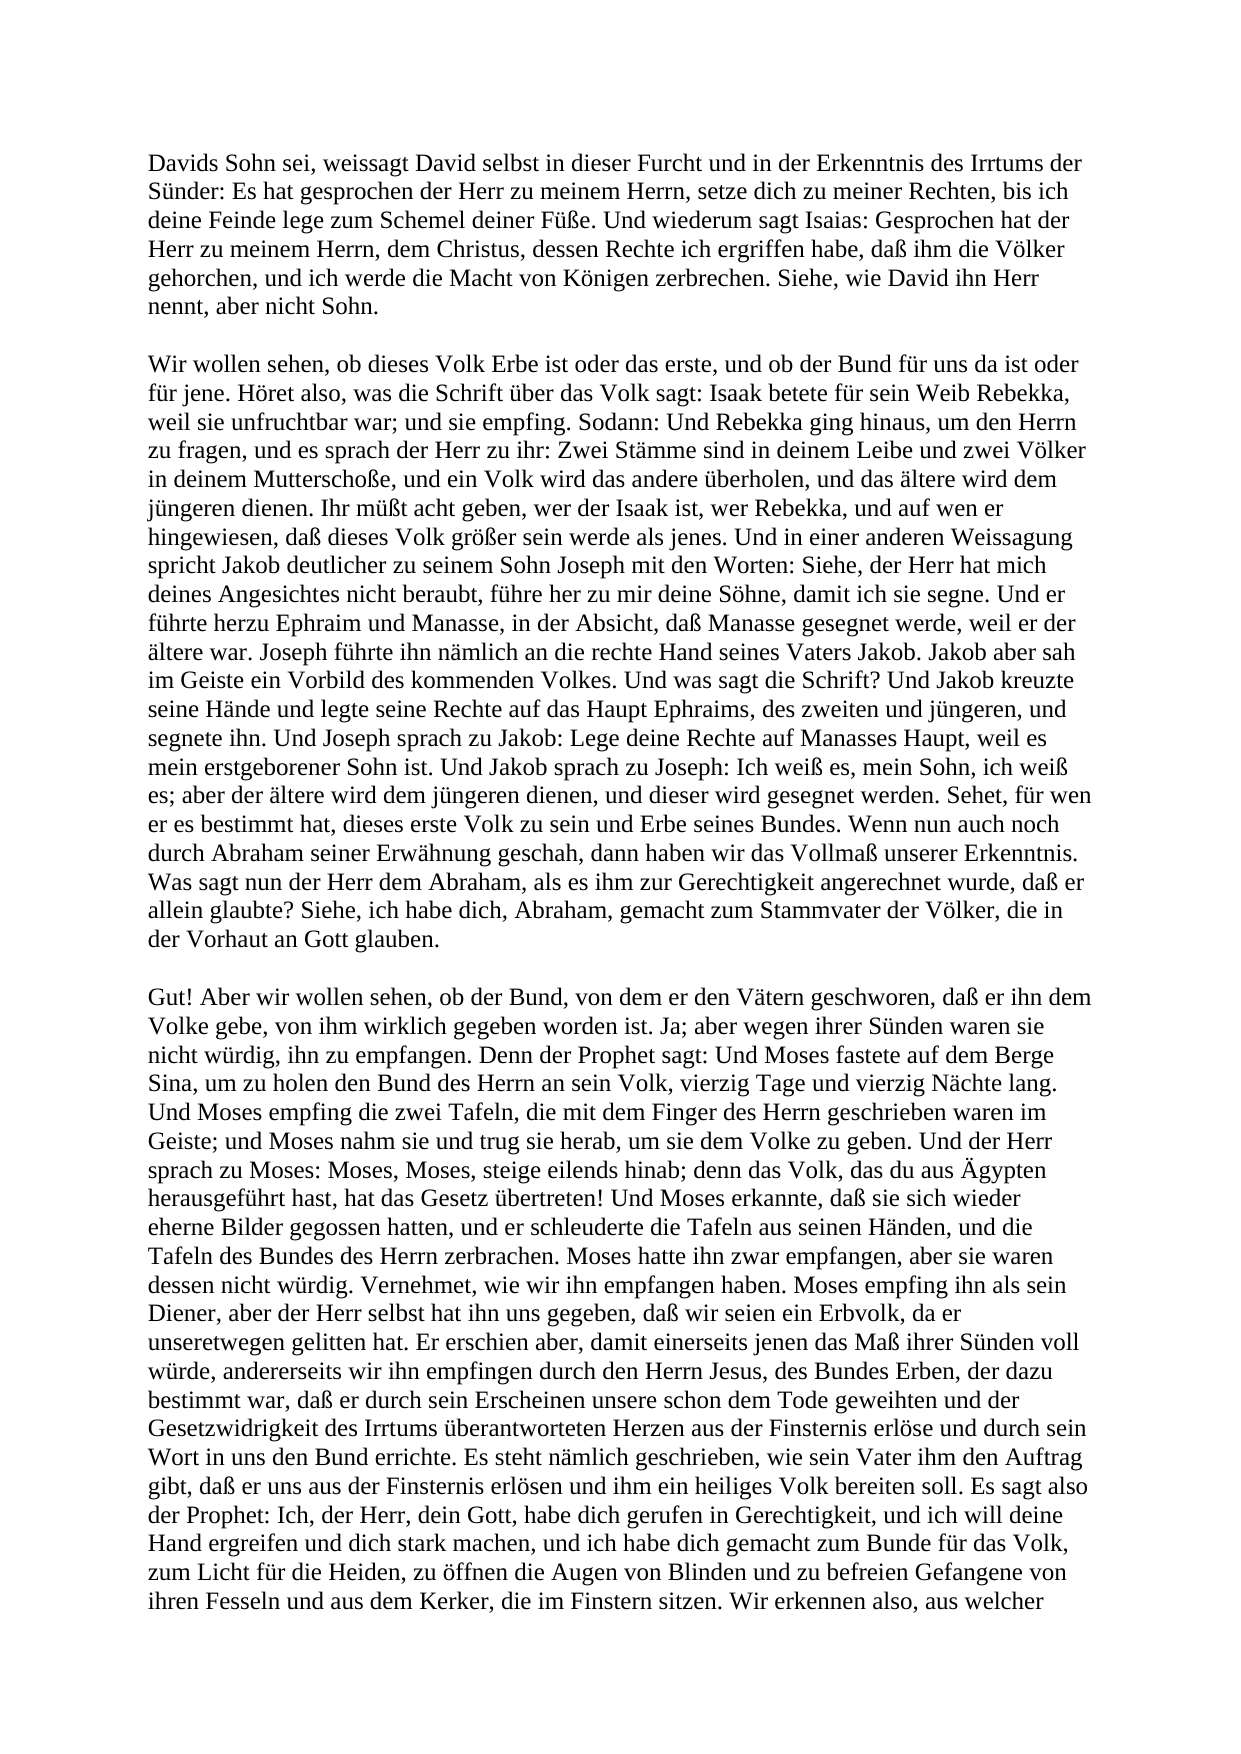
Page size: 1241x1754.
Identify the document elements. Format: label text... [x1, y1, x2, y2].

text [148, 148, 1093, 320]
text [148, 982, 1093, 1615]
text Wir wollen sehen, ob dieses Volk Erbe ist oder das erste, und ob der Bund für uns da ist oder für jene. Höret also, was die Schrift über das Volk sagt: Isaak betete für sein Weib Rebekka, weil sie unfruchtbar war; und sie empfing. Sodann: Und Rebekka ging hinaus, um den Herrn zu fragen, und es sprach der Herr zu ihr: Zwei Stämme sind in deinem Leibe und zwei Völker in deinem Mutterschoße, und ein Volk wird das andere überholen, und das ältere wird dem jüngeren dienen. Ihr müßt acht geben, wer der Isaak ist, wer Rebekka, und auf wen er hingewiesen, daß dieses Volk größer sein werde als jenes. Und in einer anderen Weissagung spricht Jakob deutlicher zu seinem Sohn Joseph mit den Worten: Siehe, der Herr hat mich deines Angesichtes nicht beraubt, führe her zu mir deine Söhne, damit ich sie segne. Und er führte herzu Ephraim und Manasse, in der Absicht, daß Manasse gesegnet werde, weil er der ältere war. Joseph führte ihn nämlich an die rechte Hand seines Vaters Jakob. Jakob aber sah im Geiste ein Vorbild des kommenden Volkes. Und was sagt die Schrift? Und Jakob kreuzte seine Hände und legte seine Rechte auf das Haupt Ephraims, des zweiten und jüngeren, und segnete ihn. Und Joseph sprach zu Jakob: Lege deine Rechte auf Manasses Haupt, weil es mein erstgeborener Sohn ist. Und Jakob sprach zu Joseph: Ich weiß es, mein Sohn, ich weiß es; aber der ältere wird dem jüngeren dienen, und dieser wird gesegnet werden. Sehet, für wen er es bestimmt hat, dieses erste Volk zu sein und Erbe seines Bundes. Wenn nun auch noch durch Abraham seiner Erwähnung geschah, dann haben wir das Vollmaß unserer Erkenntnis. Was sagt nun der Herr dem Abraham, als es ihm zur Gerechtigkeit angerechnet wurde, daß er allein glaubte? Siehe, ich habe dich, Abraham, gemacht zum Stammvater der Völker, die in der Vorhaut an Gott glauben. [148, 349, 1093, 953]
